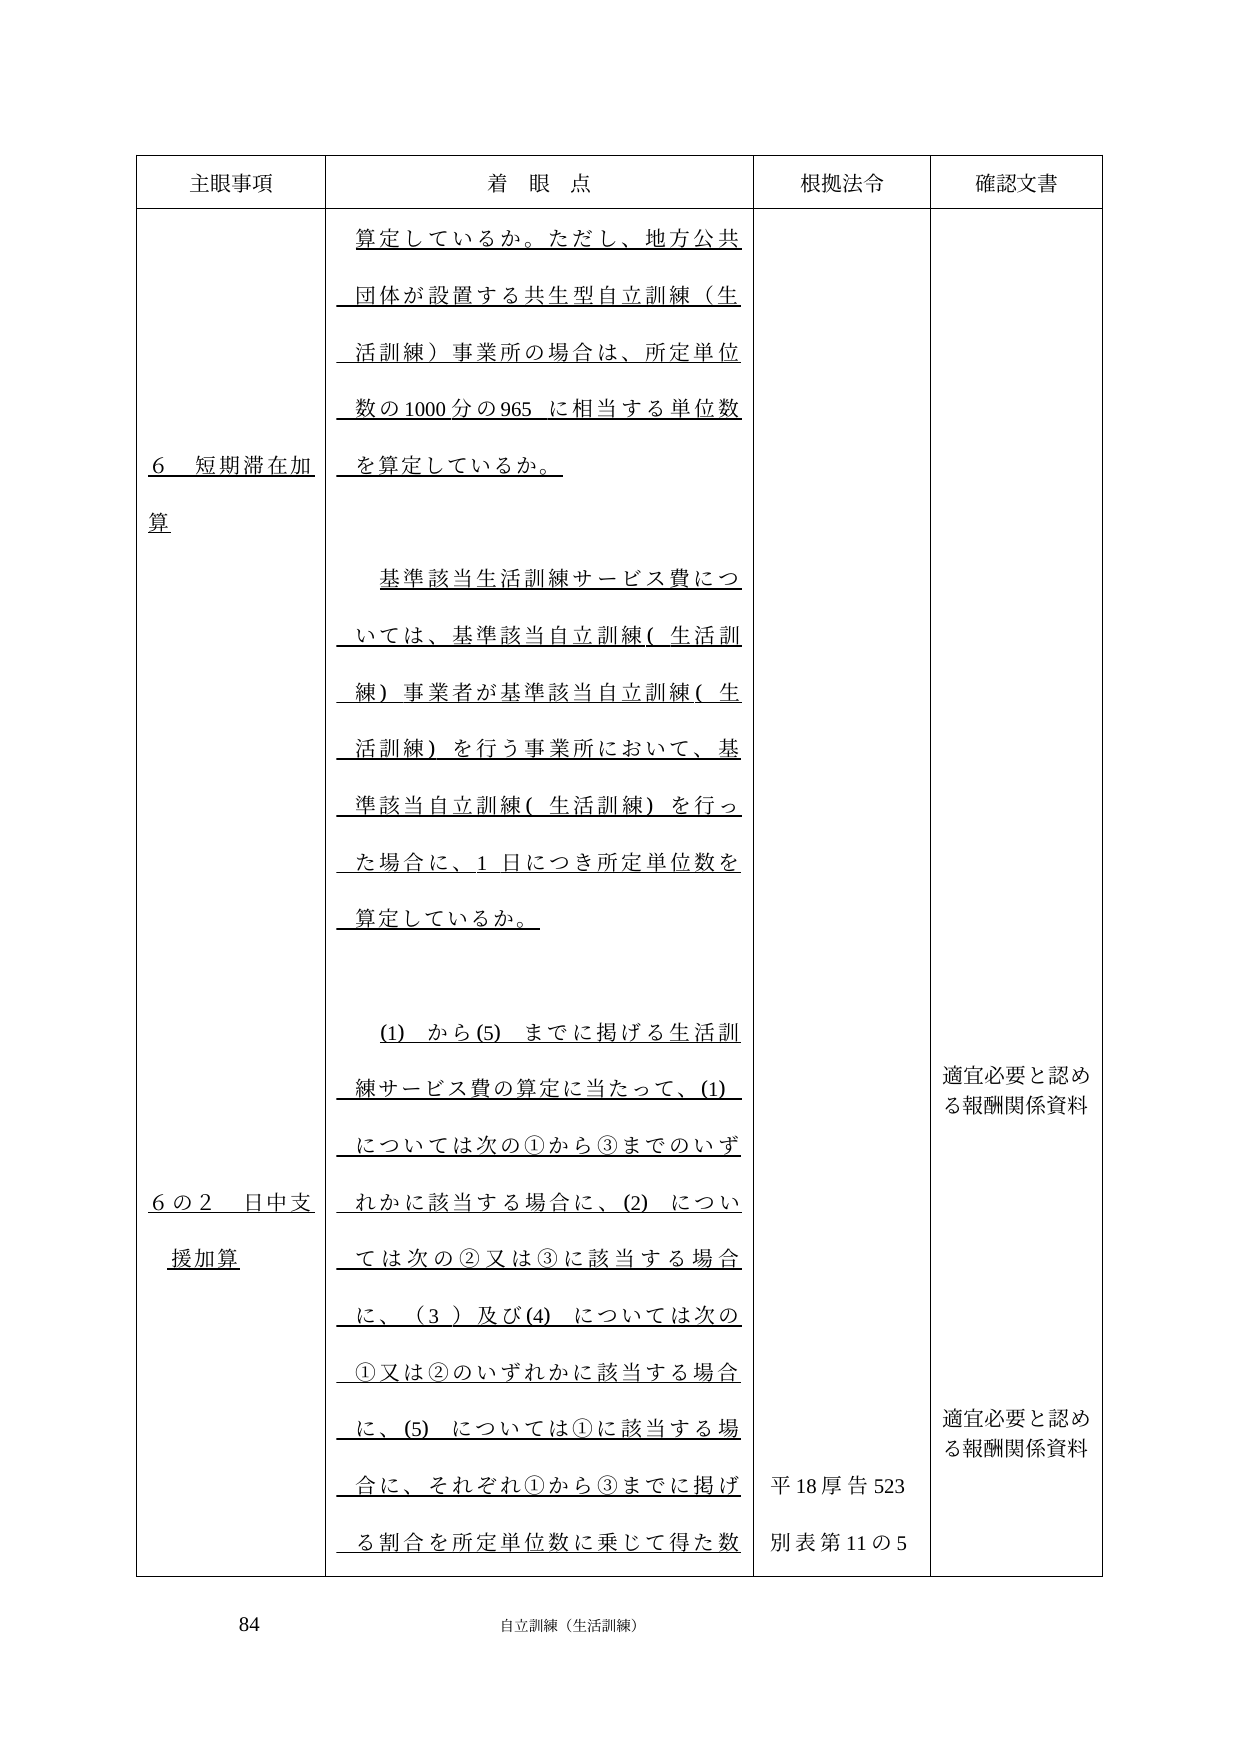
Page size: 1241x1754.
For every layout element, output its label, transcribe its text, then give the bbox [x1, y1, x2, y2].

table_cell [137, 209, 325, 1576]
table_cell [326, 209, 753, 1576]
table_header 根拠法令 [754, 156, 930, 208]
table_header 確認文書 [931, 156, 1102, 208]
table_header 着 眼 点 [326, 156, 753, 208]
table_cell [931, 209, 1102, 1576]
table_header 主眼事項 [137, 156, 325, 208]
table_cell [754, 209, 930, 1576]
